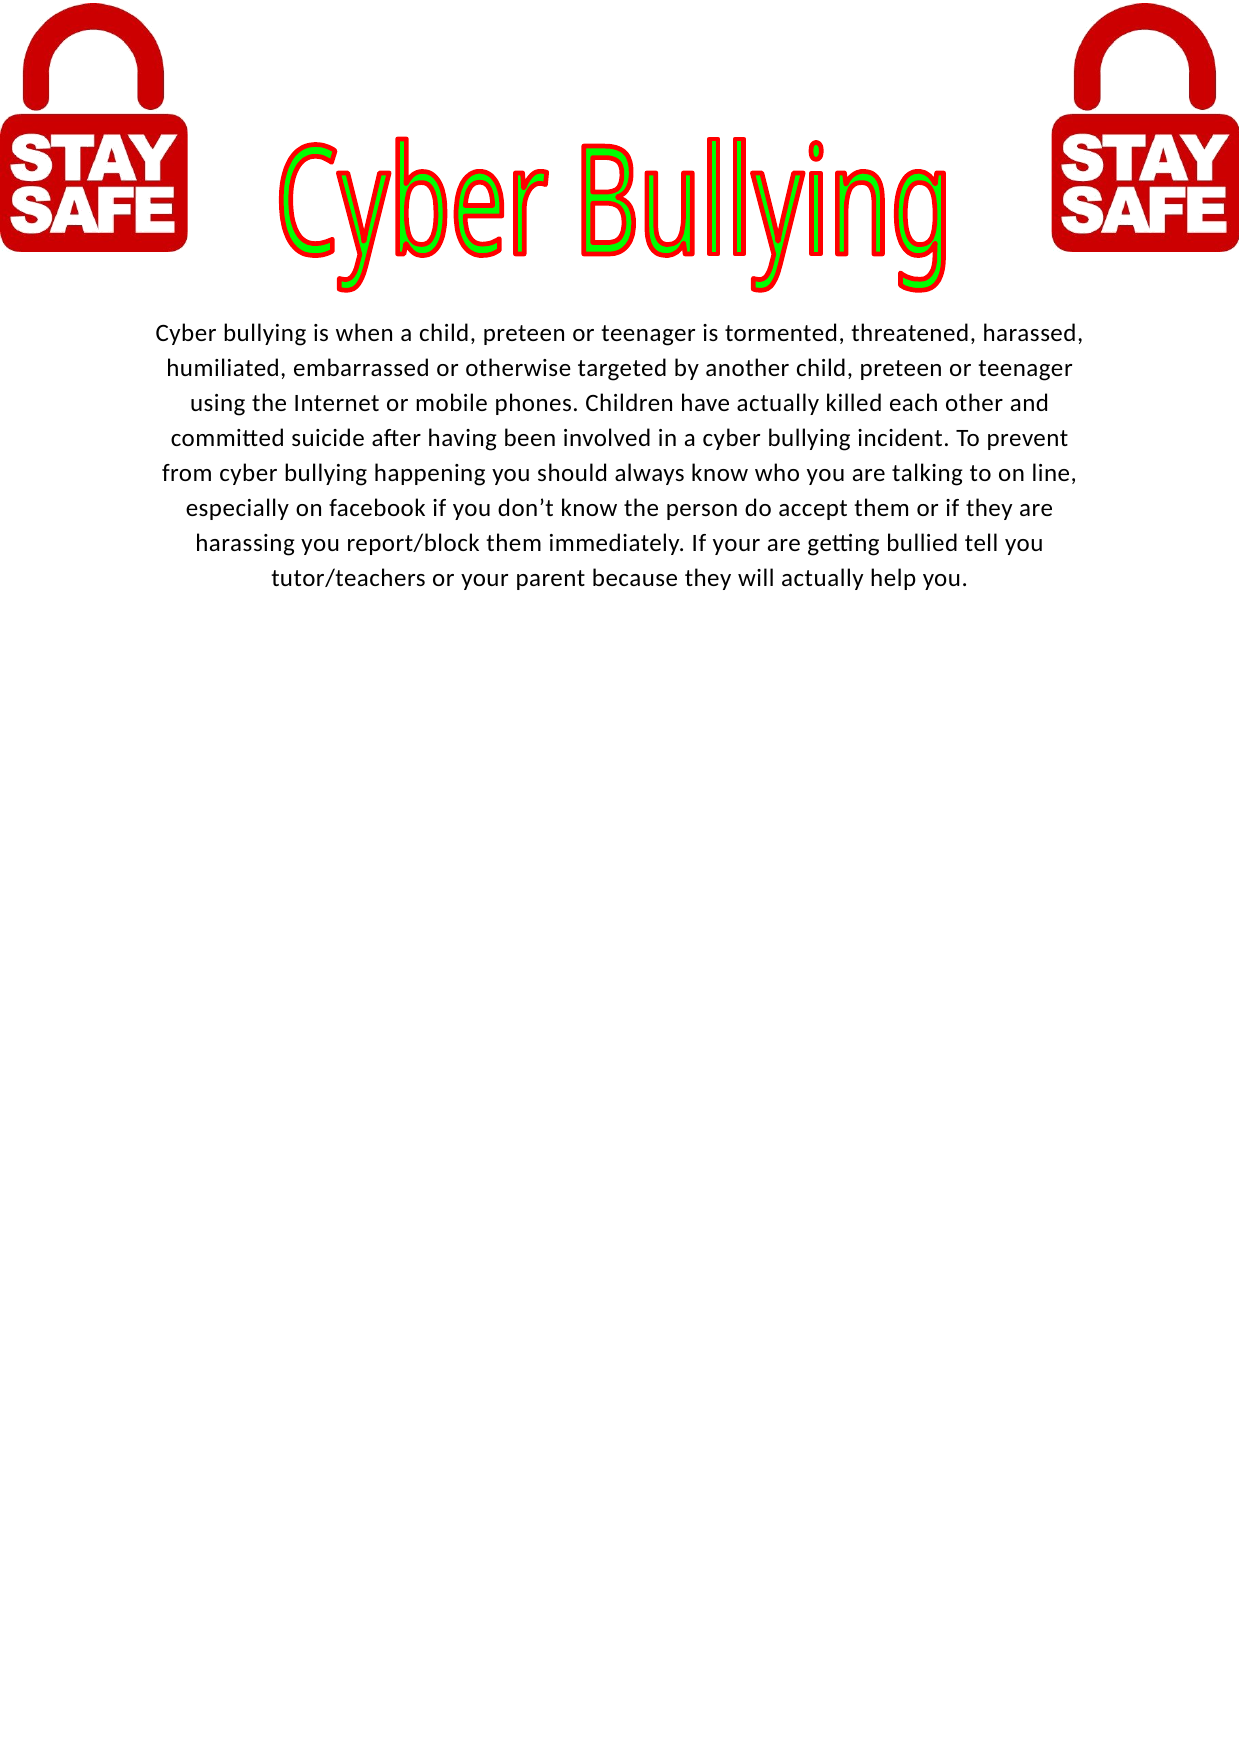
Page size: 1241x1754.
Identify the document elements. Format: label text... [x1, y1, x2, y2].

picture [1051, 3, 1239, 252]
picture [0, 3, 188, 252]
text Cyber bullying is when a child, preteen or teenager is tormented, threatened, harassed, humiliated, embarrassed or otherwise targeted by another child, preteen or teenager using the Internet or mobile phones. Children have actually killed each other and committed suicide after having been involved in a cyber bullying incident. To prevent from cyber bullying happening you should always know who you are talking to on line, especially on facebook if you don’t know the person do accept them or if they are harassing you report/block them immediately. If your are getting bullied tell you tutor/teachers or your parent because they will actually help you. [150, 317, 1090, 593]
